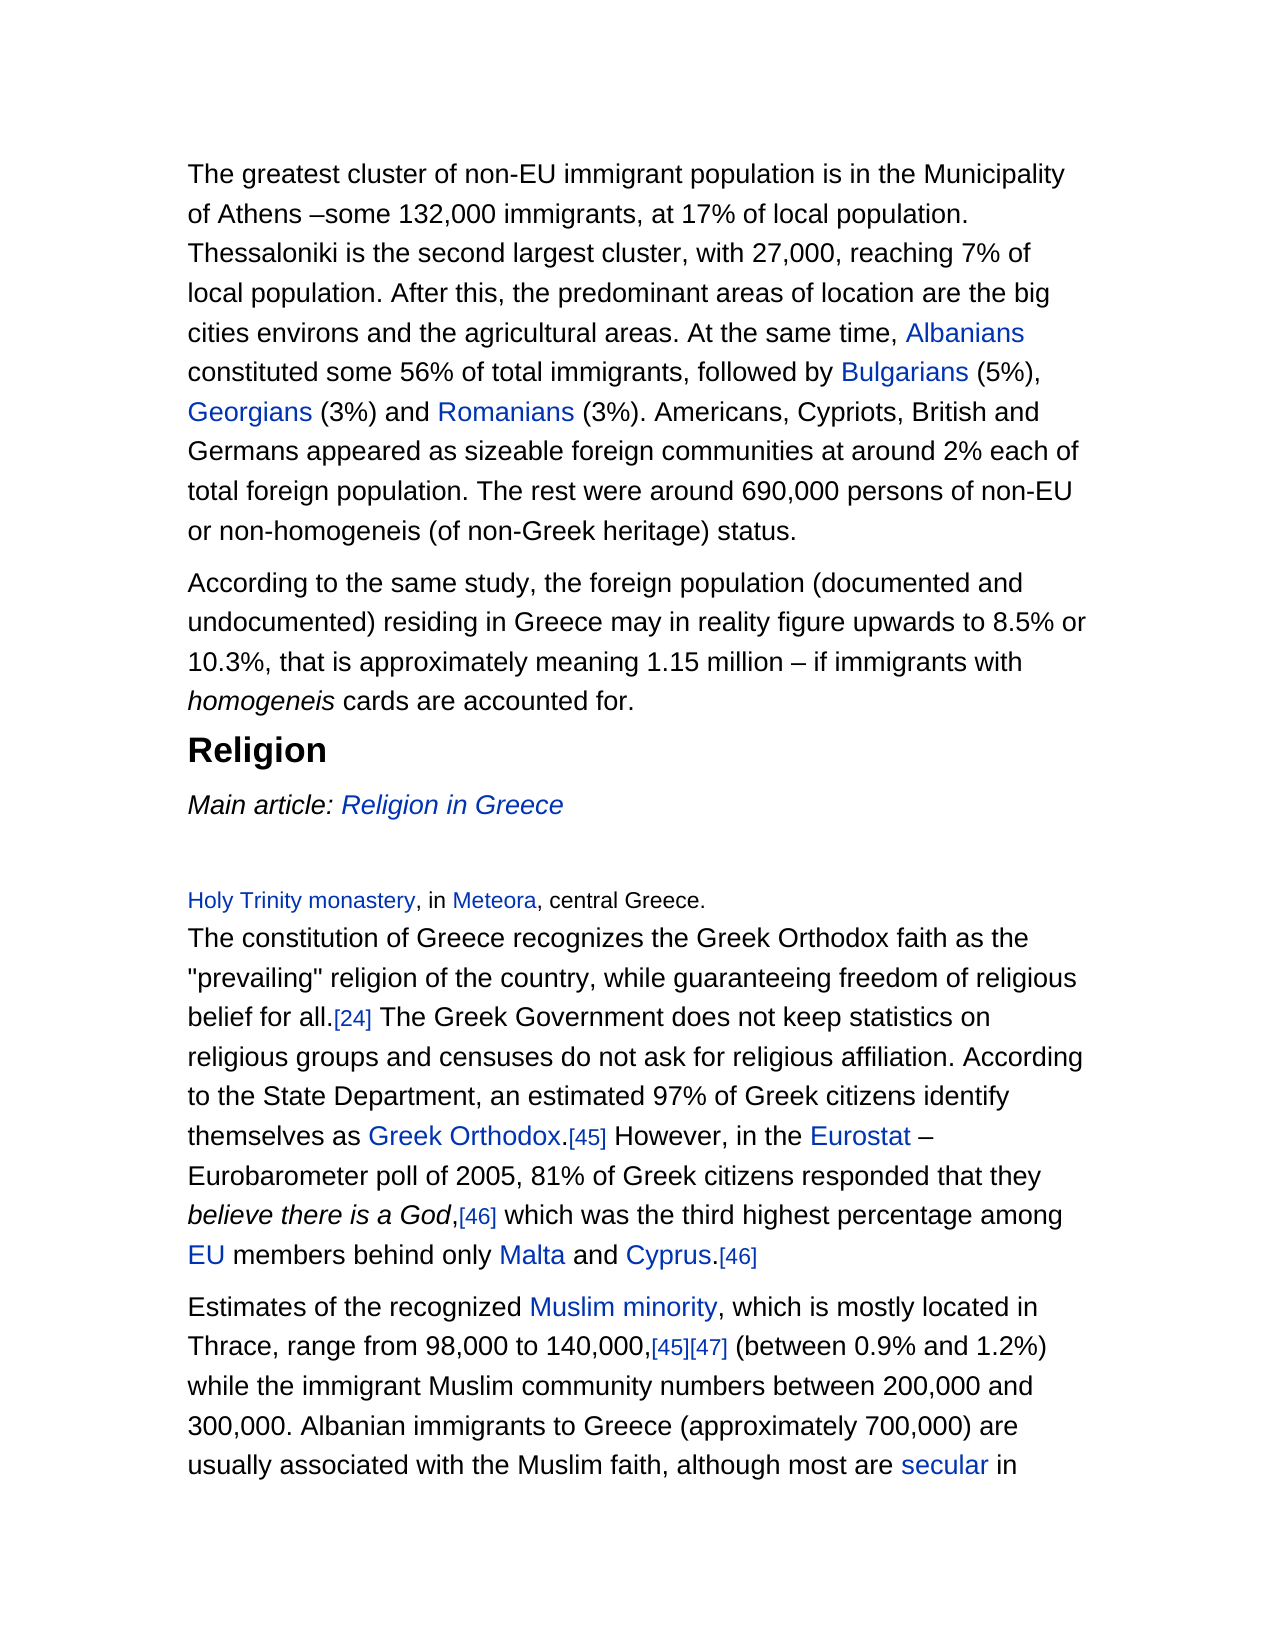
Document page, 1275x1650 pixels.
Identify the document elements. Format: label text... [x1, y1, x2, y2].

text According to the same study, the foreign population (documented and undocumented) residing in Greece may in reality figure upwards to 8.5% or 10.3%, that is approximately meaning 1.15 million – if immigrants with homogeneis cards are accounted for. [187, 558, 1087, 717]
text The constitution of Greece recognizes the Greek Orthodox faith as the "prevailing" religion of the country, while guaranteeing freedom of religious belief for all.[24] The Greek Government does not keep statistics on religious groups and censuses do not ask for religious affiliation. According to the State Department, an estimated 97% of Greek citizens identify themselves as Greek Orthodox.[45] However, in the Eurostat – Eurobarometer poll of 2005, 81% of Greek citizens responded that they believe there is a God,[46] which was the third highest percentage among EU members behind only Malta and Cyprus.[46] [187, 914, 1087, 1270]
text Main article: Religion in Greece [187, 780, 1087, 820]
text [187, 1282, 1087, 1480]
text Holy Trinity monastery, in Meteora, central Greece. [187, 882, 1087, 914]
text The greatest cluster of non-EU immigrant population is in the Municipality of Athens –some 132,000 immigrants, at 17% of local population. Thessaloniki is the second largest cluster, with 27,000, reaching 7% of local population. After this, the predominant areas of location are the big cities environs and the agricultural areas. At the same time, Albanians constituted some 56% of total immigrants, followed by Bulgarians (5%), Georgians (3%) and Romanians (3%). Americans, Cypriots, British and Germans appeared as sizeable foreign communities at around 2% each of total foreign population. The rest were around 690,000 persons of non-EU or non-homogeneis (of non-Greek heritage) status. [187, 150, 1087, 546]
text Religion [187, 729, 1087, 770]
